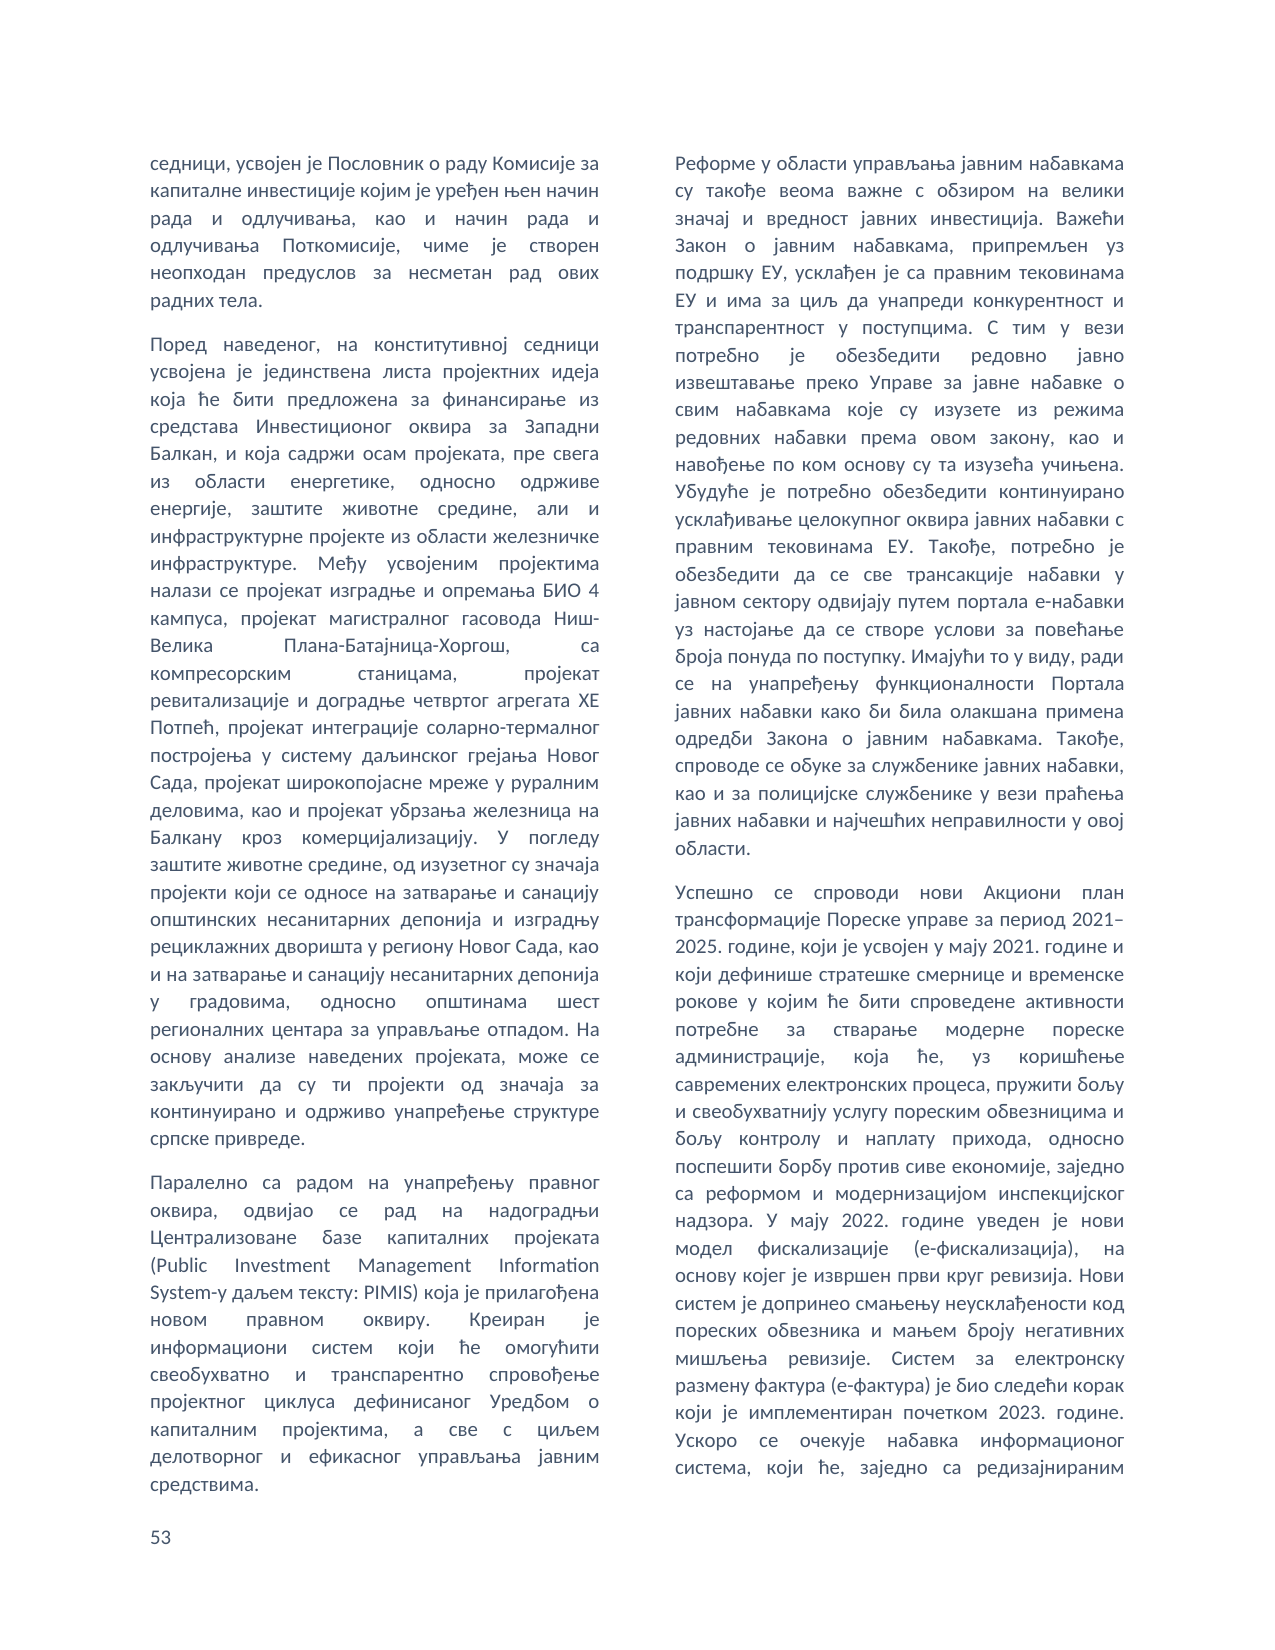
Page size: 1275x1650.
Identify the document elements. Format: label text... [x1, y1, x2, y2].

text Поред наведеног, на конститутивној седници усвојена је јединствена листа пројектних идеја која ће бити предложена за финансирање из средстава Инвестиционог оквира за Западни Балкан, и која садржи осам пројеката, пре свега из области енергетике, односно одрживе енергије, заштите животне средине, али и инфраструктурне пројекте из области железничке инфраструктуре. Међу усвојеним пројектима налази се пројекат изградње и опремања БИО 4 кампуса, пројекат магистралног гасовода Ниш-Велика Плана-Батајница-Хоргош, са компресорским станицама, пројекат ревитализације и доградње четвртог агрегата ХЕ Потпећ, пројекат интеграције соларно-термалног постројења у систему даљинског грејања Новог Сада, пројекат широкопојасне мреже у руралним деловима, као и пројекат убрзања железница на Балкану кроз комерцијализацију. У погледу заштите животне средине, од изузетног су значаја пројекти који се односе на затварање и санацију општинских несанитарних депонија и изградњу рециклажних дворишта у региону Новог Сада, као и на затварање и санацију несанитарних депонија у градовима, односно општинама шест регионалних центара за управљање отпадом. На основу анализе наведених пројеката, може се закључити да су ти пројекти од значаја за континуирано и одрживо унапређење структуре српске привреде. [150, 331, 600, 1151]
text Реформе у области управљања јавним набавкама су такође веома важне с обзиром на велики значај и вредност јавних инвестиција. Важећи Закон о јавним набавкама, припремљен уз подршку ЕУ, усклађен је са правним тековинама ЕУ и има за циљ да унапреди конкурентност и транспарентност у поступцима. С тим у вези потребно је обезбедити редовно јавно извештавање преко Управе за јавне набавке о свим набавкама које су изузете из режима редовних набавки према овом закону, као и навођење по ком основу су та изузећа учињена. Убудуће је потребно обезбедити континуирано усклађивање целокупног оквира јавних набавки с правним тековинама ЕУ. Такође, потребно је обезбедити да се све трансакције набавки у јавном сектору одвијају путем портала е-набавки уз настојање да се створе услови за повећање броја понуда по поступку. Имајући то у виду, ради се на унапређењу функционалности Портала јавних набавки како би била олакшана примена одредби Закона о јавним набавкама. Такође, спроводе се обуке за службенике јавних набавки, као и за полицијске службенике у вези праћења јавних набавки и најчешћих неправилности у овој области. [675, 150, 1125, 860]
text Паралелно са радом на унапређењу правног оквира, одвијао се рад на надоградњи Централизоване базе капиталних пројеката (Public Investment Management Information System-у даљем тексту: PIMIS) која је прилагођена новом правном оквиру. Креиран је информациони систем који ће омогућити свеобухватно и транспарентно спровођење пројектног циклуса дефинисаног Уредбом о капиталним пројектима, а све с циљем делотворног и ефикасног управљања јавним средствима. [150, 1169, 600, 1496]
